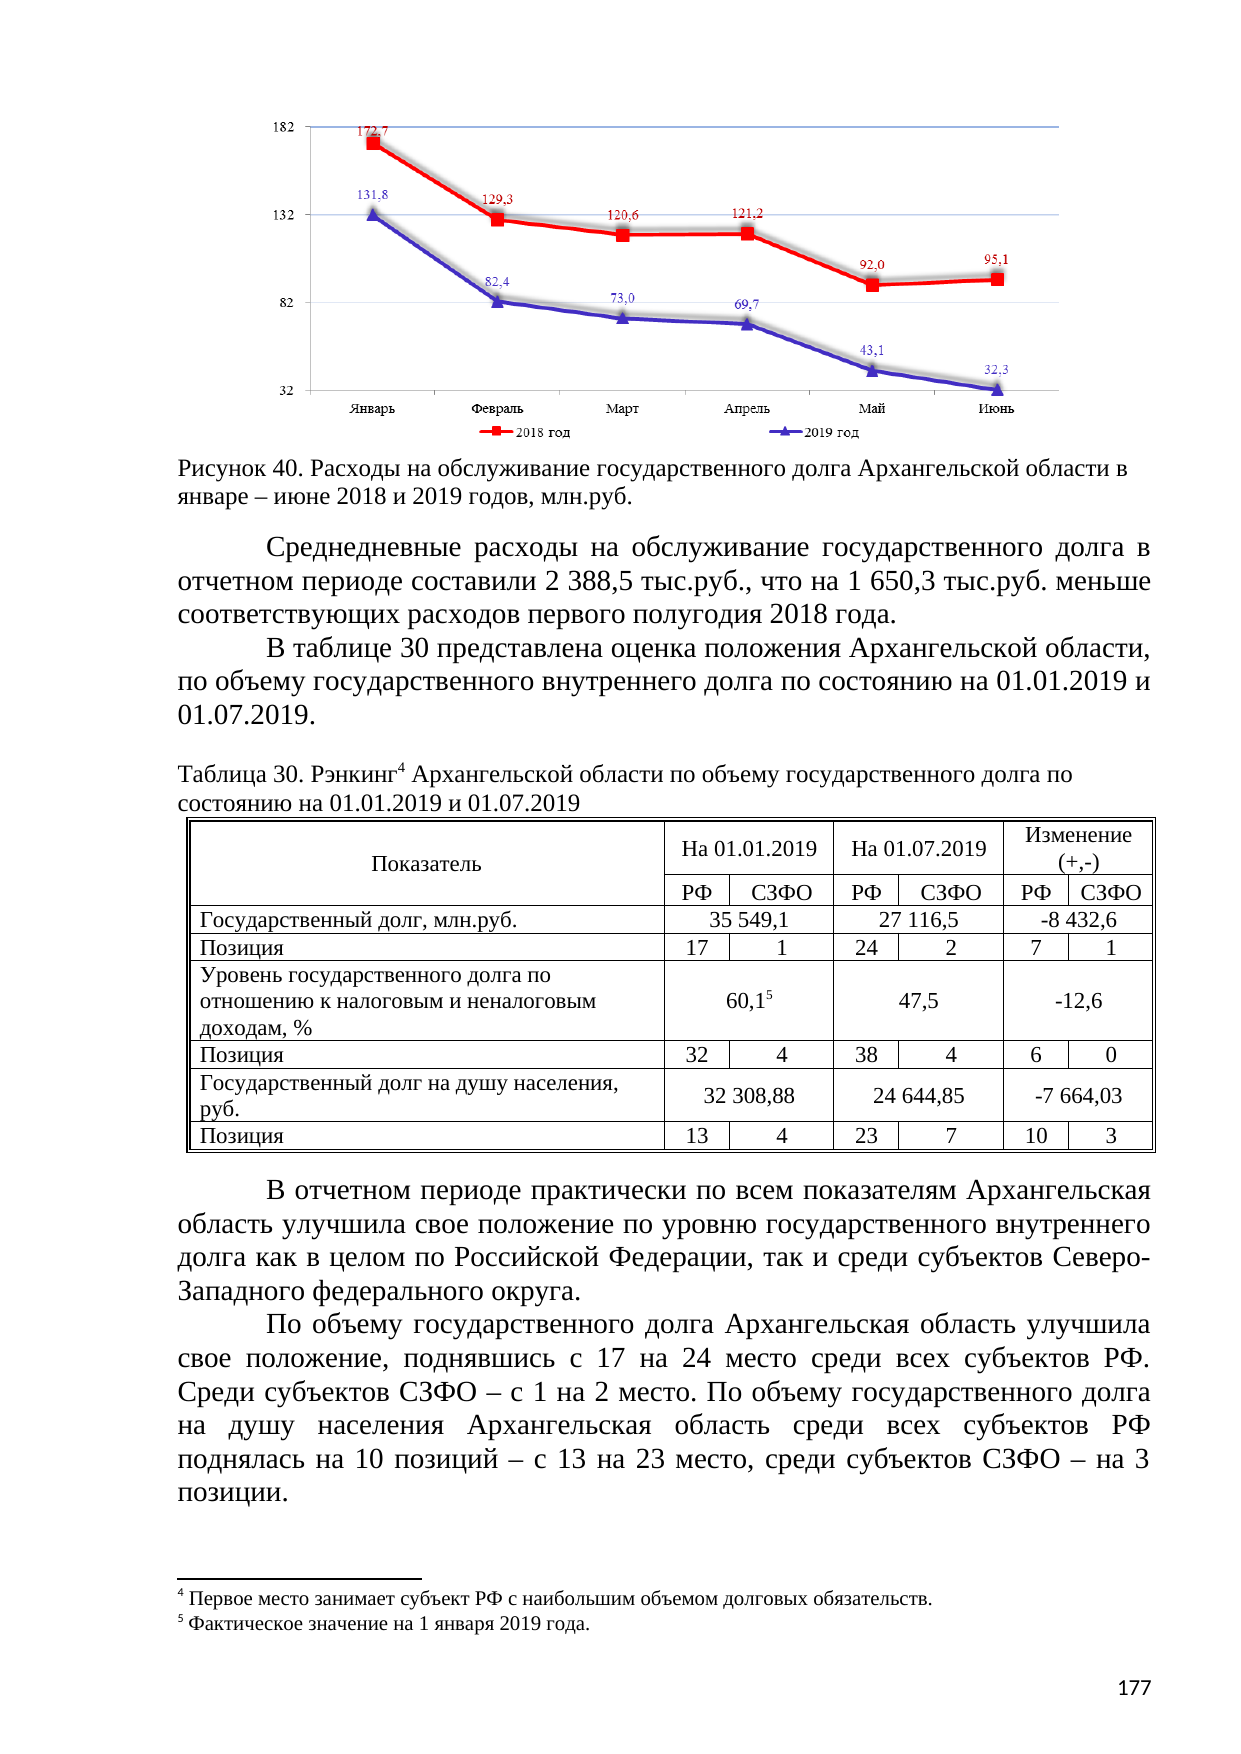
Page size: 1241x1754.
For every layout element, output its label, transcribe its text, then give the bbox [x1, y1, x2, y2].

text Таблица 30. Рэнкинг Архангельской области по объему государственного долга по состоянию на 01.01.2019 и 01.07.2019 [177, 759, 1152, 817]
text В таблице 30 представлена оценка положения Архангельской области, по объему государственного внутреннего долга по состоянию на 01.01.2019 и 01.07.2019. [177, 630, 1152, 731]
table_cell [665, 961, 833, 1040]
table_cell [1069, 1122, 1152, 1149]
text В отчетном периоде практически по всем показателям Архангельская область улучшила свое положение по уровню государственного внутреннего долга как в целом по Российской Федерации, так и среди субъектов Северо-Западного федерального округа. [177, 1172, 1152, 1307]
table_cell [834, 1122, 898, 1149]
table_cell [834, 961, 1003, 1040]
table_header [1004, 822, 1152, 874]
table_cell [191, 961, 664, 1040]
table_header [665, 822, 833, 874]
text По объему государственного долга Архангельская область улучшила свое положение, поднявшись с 17 на 24 место среди всех субъектов РФ. Среди субъектов СЗФО – с 1 на 2 место. По объему государственного долга на душу населения Архангельская область среди всех субъектов РФ поднялась на 10 позиций – с 13 на 23 место, среди субъектов СЗФО – на 3 позиции. [177, 1307, 1152, 1508]
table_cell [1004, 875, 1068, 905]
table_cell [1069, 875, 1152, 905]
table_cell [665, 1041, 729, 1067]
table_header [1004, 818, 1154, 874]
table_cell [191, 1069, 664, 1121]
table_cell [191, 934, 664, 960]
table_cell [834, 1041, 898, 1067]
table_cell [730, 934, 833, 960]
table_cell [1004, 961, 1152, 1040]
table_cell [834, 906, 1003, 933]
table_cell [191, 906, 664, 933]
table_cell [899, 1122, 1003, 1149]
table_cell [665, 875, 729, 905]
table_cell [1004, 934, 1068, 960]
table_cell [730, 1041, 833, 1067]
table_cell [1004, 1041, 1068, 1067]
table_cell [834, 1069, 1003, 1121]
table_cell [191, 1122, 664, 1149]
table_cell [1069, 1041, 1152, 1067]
text Рисунок 40. Расходы на обслуживание государственного долга Архангельской области в январе – июне 2018 и 2019 годов, млн.руб. [177, 453, 1152, 510]
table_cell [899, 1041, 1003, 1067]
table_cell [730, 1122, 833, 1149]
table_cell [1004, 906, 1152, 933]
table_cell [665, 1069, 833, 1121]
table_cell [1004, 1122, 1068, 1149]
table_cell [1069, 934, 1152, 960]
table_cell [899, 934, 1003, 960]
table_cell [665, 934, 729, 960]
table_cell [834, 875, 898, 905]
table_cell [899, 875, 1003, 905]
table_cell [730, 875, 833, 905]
text Среднедневные расходы на обслуживание государственного долга в отчетном периоде составили 2 388,5 тыс.руб., что на 1 650,3 тыс.руб. меньше соответствующих расходов первого полугодия 2018 года. [177, 529, 1152, 630]
picture [269, 118, 1059, 453]
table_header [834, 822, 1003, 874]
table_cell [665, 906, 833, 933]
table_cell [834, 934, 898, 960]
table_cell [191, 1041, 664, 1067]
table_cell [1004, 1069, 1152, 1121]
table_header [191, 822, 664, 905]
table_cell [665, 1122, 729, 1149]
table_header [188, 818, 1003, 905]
